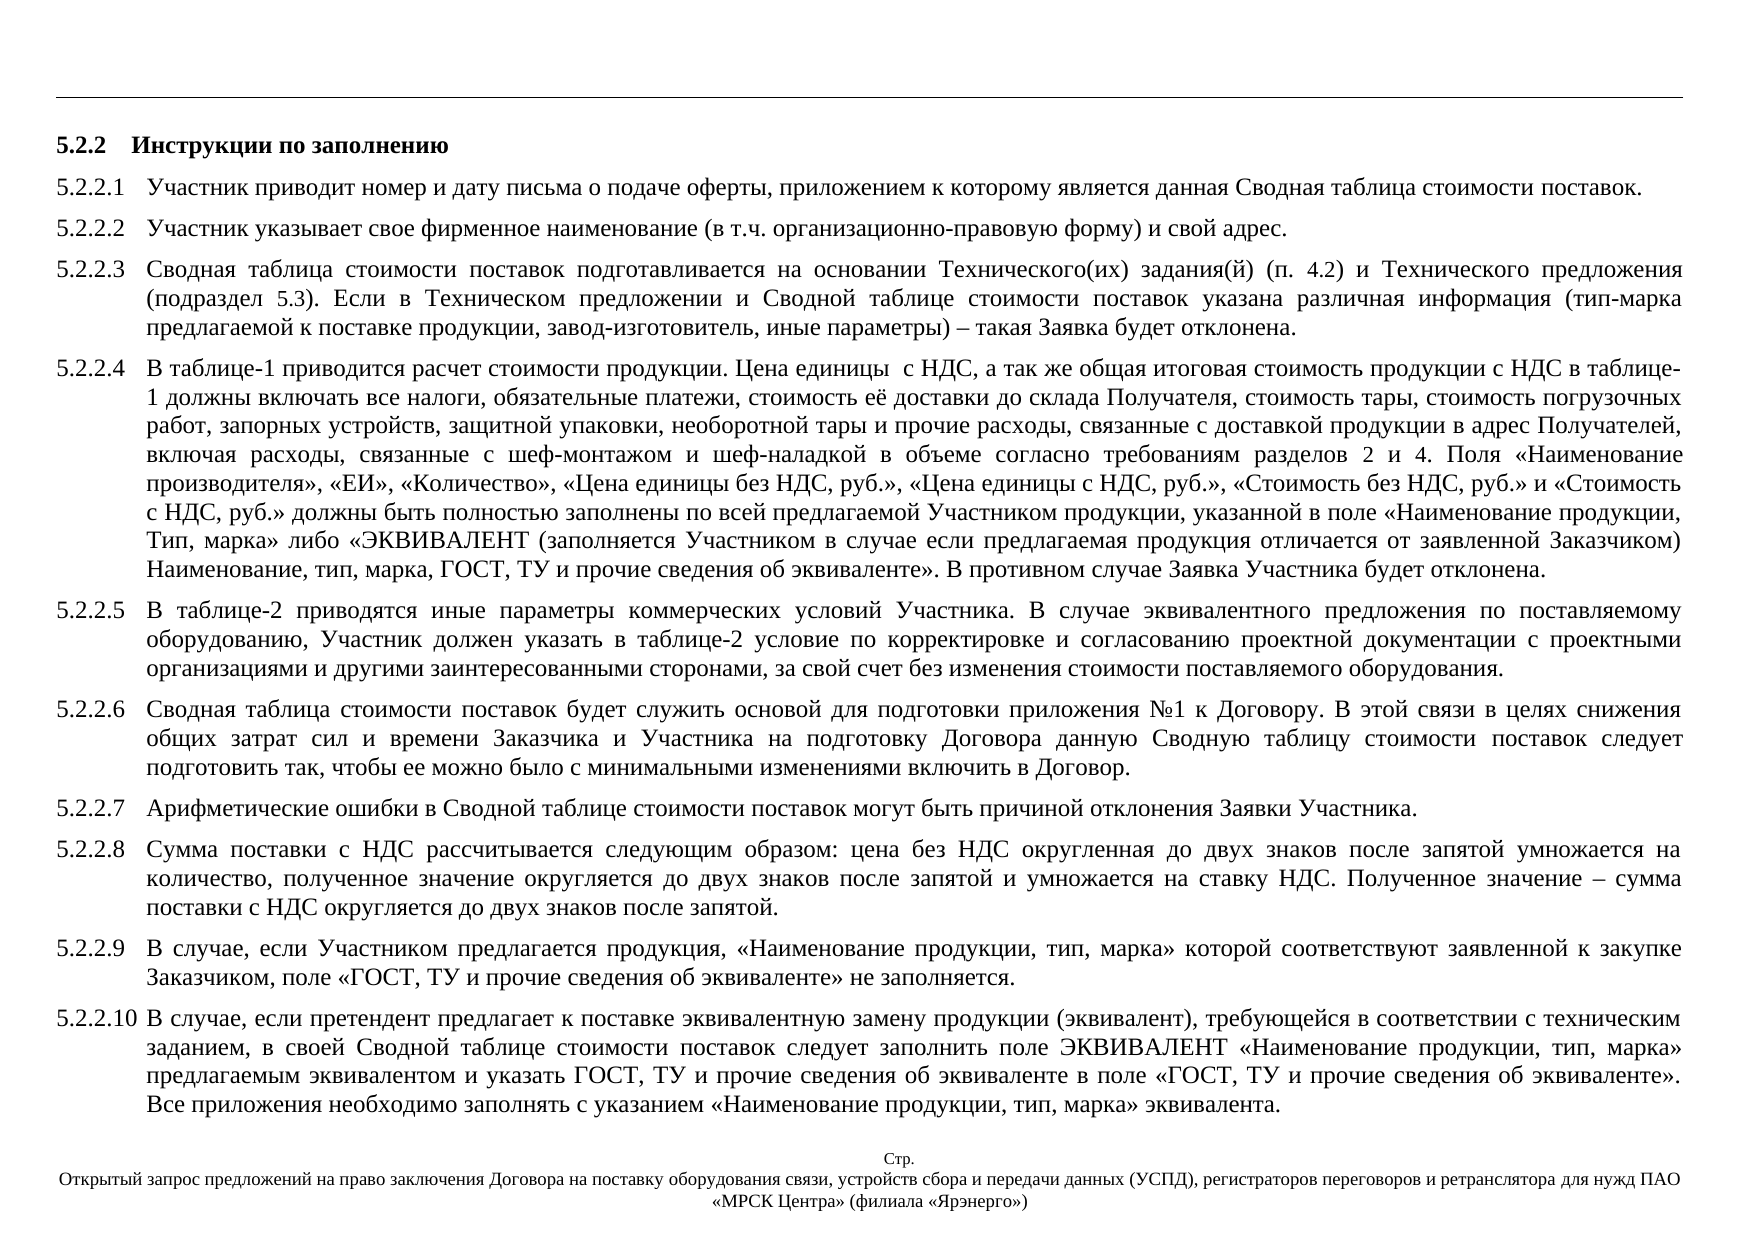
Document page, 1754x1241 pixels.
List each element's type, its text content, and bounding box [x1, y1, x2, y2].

subtitle Инструкции по заполнению [56, 131, 1683, 159]
list Сводная таблица стоимости поставок будет служить основой для подготовки приложения №1 к Договору. В этой связи в целях снижения общих затрат сил и времени Заказчика и Участника на подготовку Договора данную Сводную таблицу стоимости поставок следует подготовить так, чтобы ее можно было с минимальными изменениями включить в Договор. [56, 694, 1683, 781]
list Участник указывает свое фирменное наименование (в т.ч. организационно-правовую форму) и свой адрес. [56, 213, 1683, 242]
list Арифметические ошибки в Сводной таблице стоимости поставок могут быть причиной отклонения Заявки Участника. [56, 793, 1683, 822]
list В случае, если претендент предлагает к поставке эквивалентную замену продукции (эквивалент), требующейся в соответствии с техническим заданием, в своей Сводной таблице стоимости поставок следует заполнить поле ЭКВИВАЛЕНТ «Наименование продукции, тип, марка» предлагаемым эквивалентом и указать ГОСТ, ТУ и прочие сведения об эквиваленте в поле «ГОСТ, ТУ и прочие сведения об эквиваленте». Все приложения необходимо заполнять с указанием «Наименование продукции, тип, марка» эквивалента. [56, 1003, 1683, 1118]
list В случае, если Участником предлагается продукция, «Наименование продукции, тип, марка» которой соответствуют заявленной к закупке Заказчиком, поле «ГОСТ, ТУ и прочие сведения об эквиваленте» не заполняется. [56, 933, 1683, 991]
list В таблице-2 приводятся иные параметры коммерческих условий Участника. В случае эквивалентного предложения по поставляемому оборудованию, Участник должен указать в таблице-2 условие по корректировке и согласованию проектной документации с проектными организациями и другими заинтересованными сторонами, за свой счет без изменения стоимости поставляемого оборудования. [56, 596, 1683, 682]
list В таблице-1 приводится расчет стоимости продукции. Цена единицы с НДС, а так же общая итоговая стоимость продукции с НДС в таблице-1 должны включать все налоги, обязательные платежи, стоимость её доставки до склада Получателя, стоимость тары, стоимость погрузочных работ, запорных устройств, защитной упаковки, необоротной тары и прочие расходы, связанные с доставкой продукции в адрес Получателей, включая расходы, связанные с шеф-монтажом и шеф-наладкой в объеме согласно требованиям разделов 2 и 4. Поля «Наименование производителя», «ЕИ», «Количество», «Цена единицы без НДС, руб.», «Цена единицы с НДС, руб.», «Стоимость без НДС, руб.» и «Стоимость с НДС, руб.» должны быть полностью заполнены по всей предлагаемой Участником продукции, указанной в поле «Наименование продукции, Тип, марка» либо «ЭКВИВАЛЕНТ (заполняется Участником в случае если предлагаемая продукция отличается от заявленной Заказчиком) Наименование, тип, марка, ГОСТ, ТУ и прочие сведения об эквиваленте». В противном случае Заявка Участника будет отклонена. [56, 353, 1683, 583]
list Сводная таблица стоимости поставок подготавливается на основании Технического(их) задания(й) (п. 4.2) и Технического предложения (подраздел 5.3). Если в Техническом предложении и Сводной таблице стоимости поставок указана различная информация (тип-марка предлагаемой к поставке продукции, завод-изготовитель, иные параметры) – такая Заявка будет отклонена. [56, 254, 1683, 341]
list Сумма поставки с НДС рассчитывается следующим образом: цена без НДС округленная до двух знаков после запятой умножается на количество, полученное значение округляется до двух знаков после запятой и умножается на ставку НДС. Полученное значение – сумма поставки с НДС округляется до двух знаков после запятой. [56, 834, 1683, 921]
list Участник приводит номер и дату письма о подаче оферты, приложением к которому является данная Сводная таблица стоимости поставок. [56, 172, 1683, 201]
